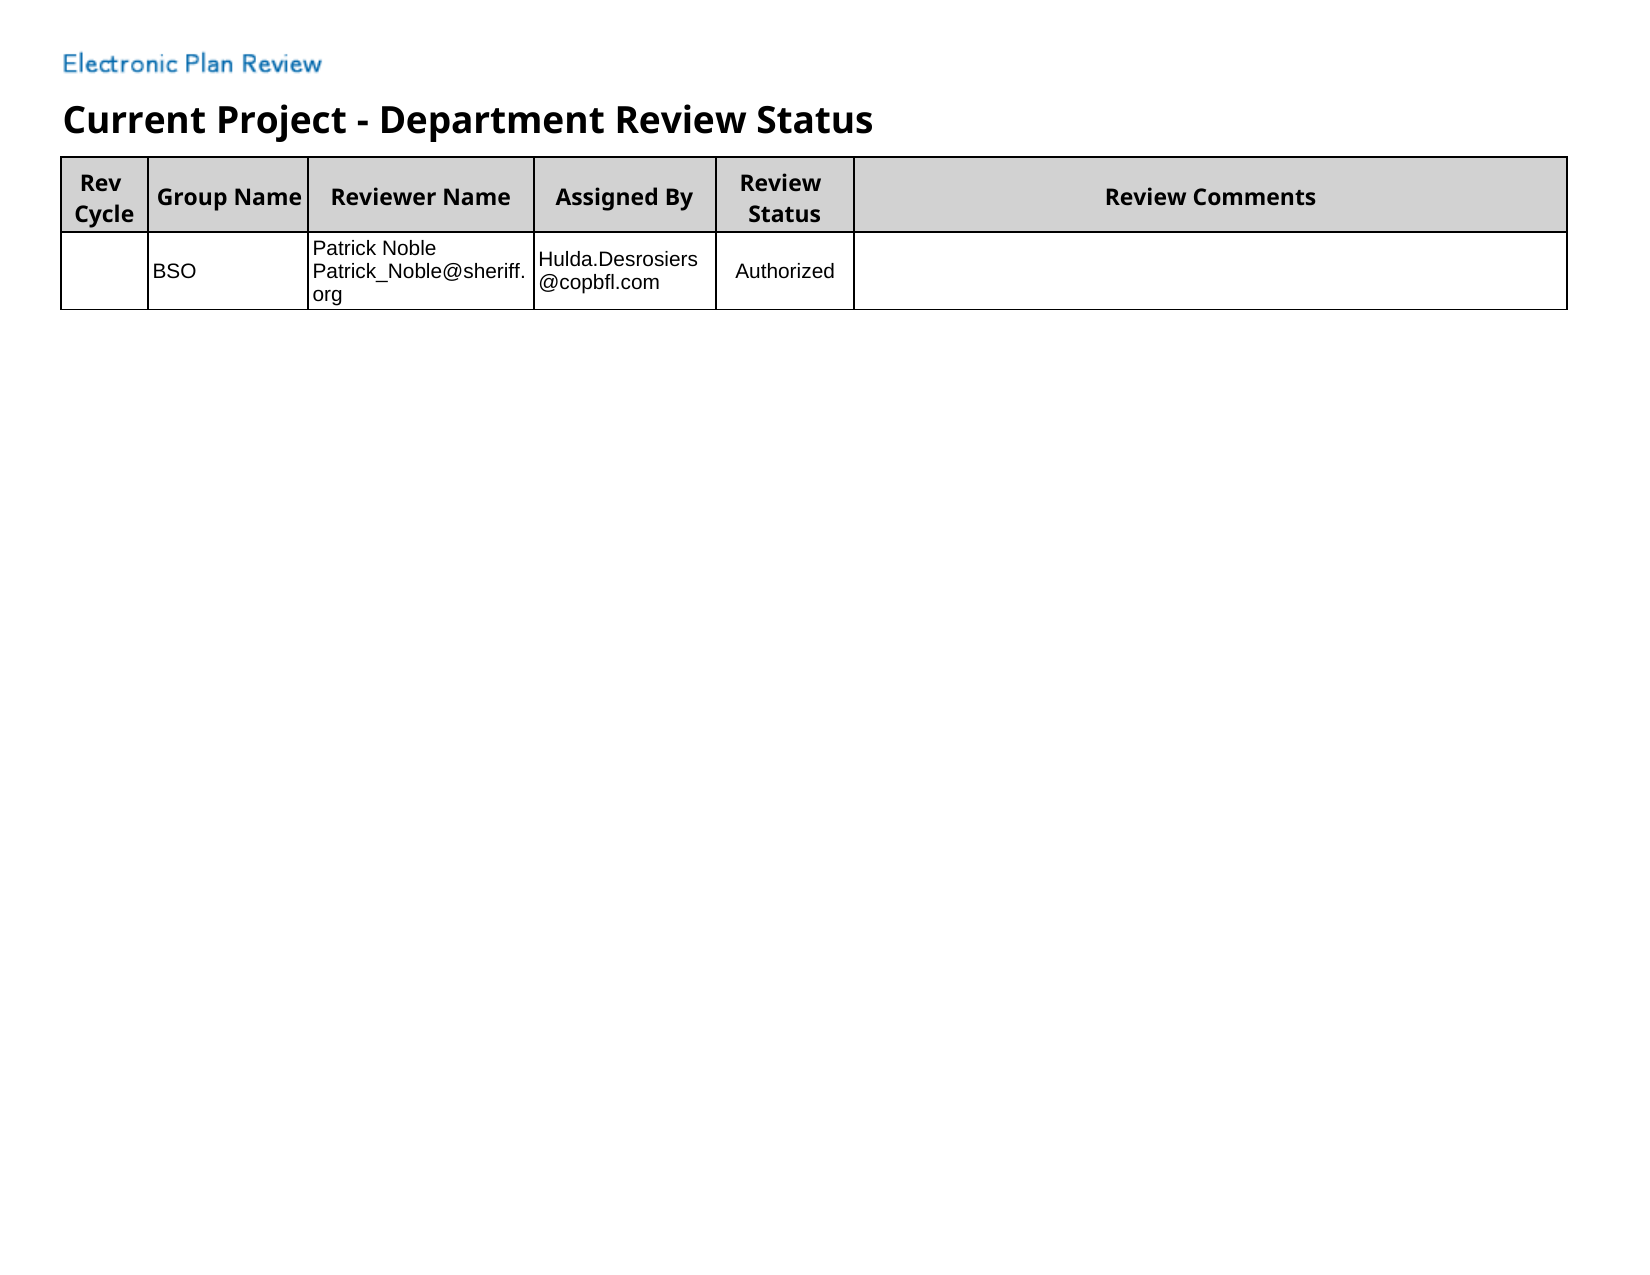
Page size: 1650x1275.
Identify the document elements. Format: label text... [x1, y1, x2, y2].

table_header Reviewer Name [309, 158, 533, 231]
table_cell Authorized [717, 233, 853, 309]
table_header Review Status [717, 158, 853, 231]
table_cell Patrick Noble Patrick_Noble@sheriff. org [309, 233, 533, 309]
table_cell [62, 233, 147, 309]
table_header Rev Cycle [62, 158, 147, 231]
table_header Group Name [149, 158, 307, 231]
table_header Review Comments [855, 158, 1566, 231]
table_header Assigned By [535, 158, 715, 231]
table_cell [855, 233, 1566, 309]
table_cell BSO [149, 233, 307, 309]
picture [56, 37, 330, 88]
table_cell Hulda.Desrosiers @copbfl.com [535, 233, 715, 309]
